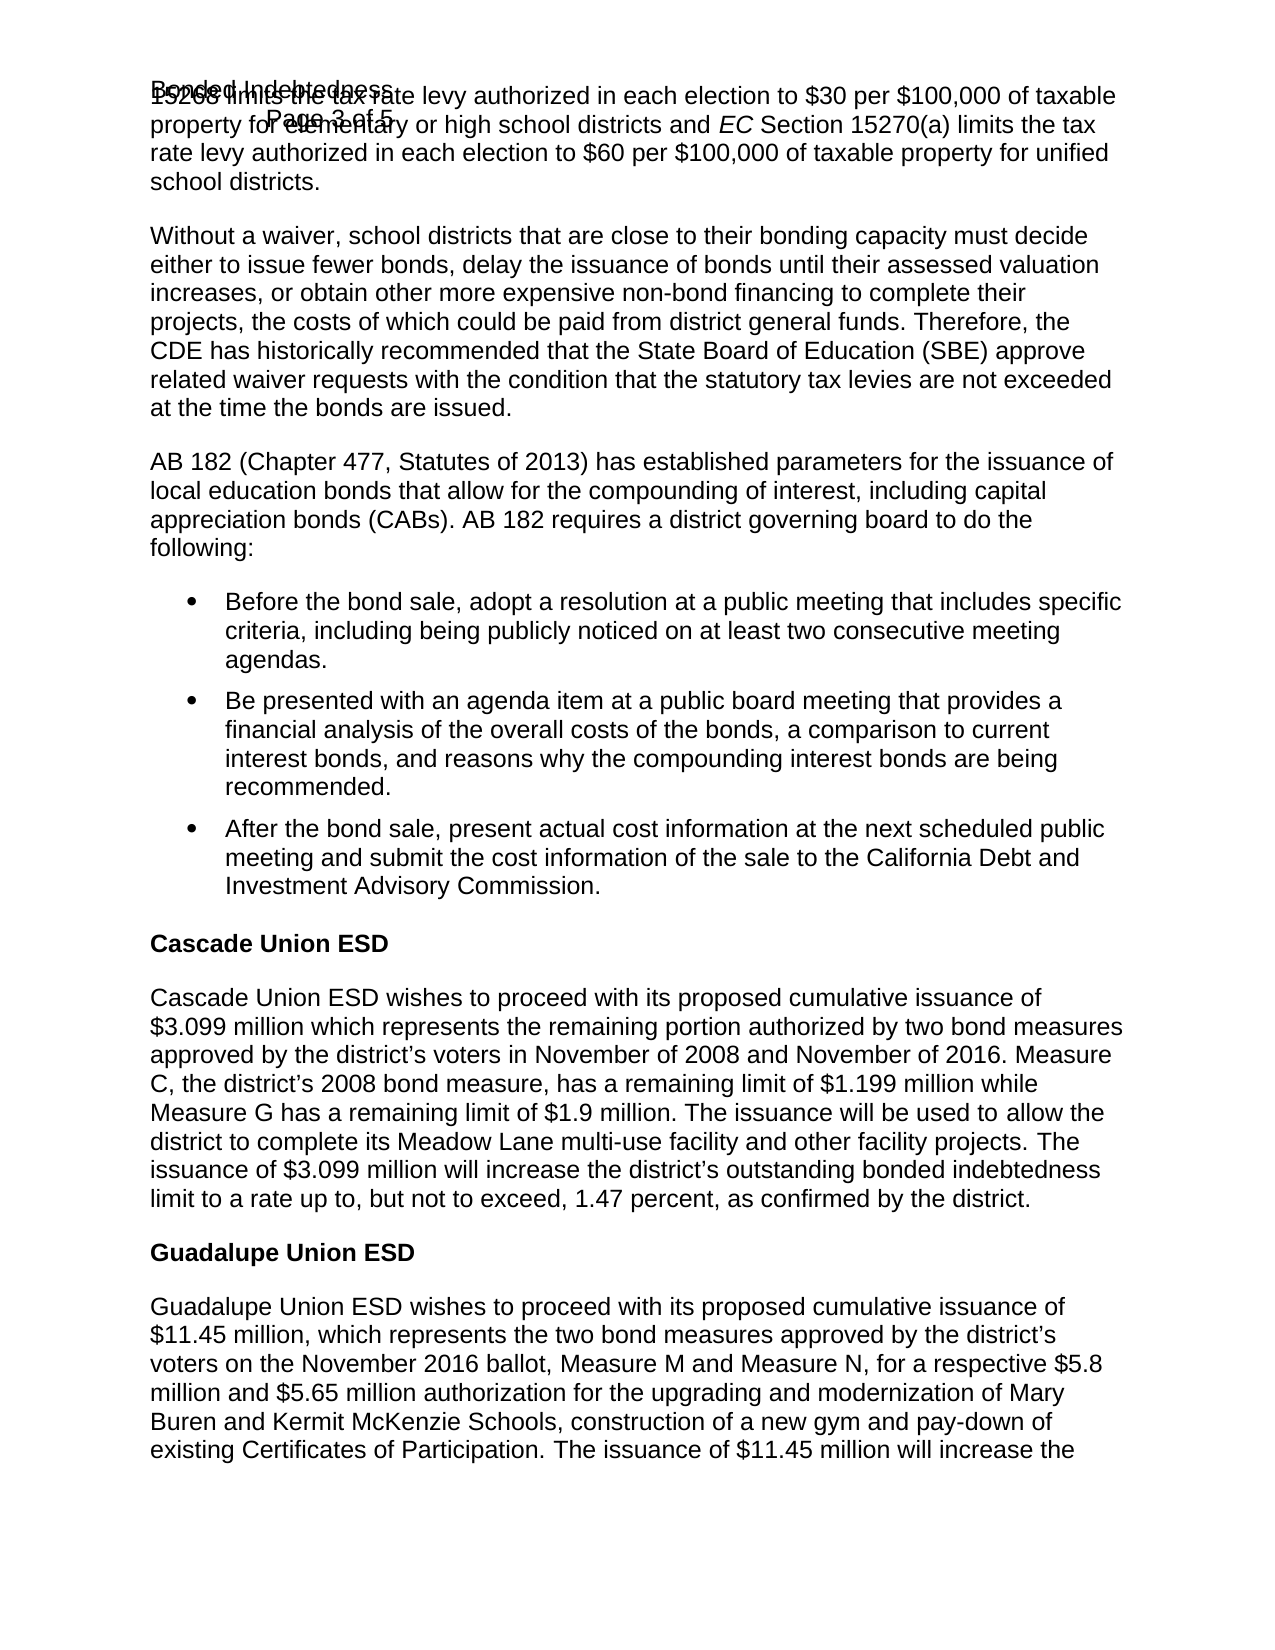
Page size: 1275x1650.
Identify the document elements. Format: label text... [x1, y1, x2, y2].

list Before the bond sale, adopt a resolution at a public meeting that includes specific criteria, including being publicly noticed on at least two consecutive meeting agendas. [187, 587, 1125, 673]
text Without a waiver, school districts that are close to their bonding capacity must decide either to issue fewer bonds, delay the issuance of bonds until their assessed valuation increases, or obtain other more expensive non-bond financing to complete their projects, the costs of which could be paid from district general funds. Therefore, the CDE has historically recommended that the State Board of Education (SBE) approve related waiver requests with the condition that the statutory tax levies are not exceeded at the time the bonds are issued. [150, 221, 1125, 422]
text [150, 81, 1125, 196]
text AB 182 (Chapter 477, Statutes of 2013) has established parameters for the issuance of local education bonds that allow for the compounding of interest, including capital appreciation bonds (CABs). AB 182 requires a district governing board to do the following: [150, 447, 1125, 562]
list After the bond sale, present actual cost information at the next scheduled public meeting and submit the cost information of the sale to the California Debt and Investment Advisory Commission. [187, 814, 1125, 900]
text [150, 1292, 1125, 1464]
text Cascade Union ESD [150, 929, 1125, 958]
text Cascade Union ESD wishes to proceed with its proposed cumulative issuance of $3.099 million which represents the remaining portion authorized by two bond measures approved by the district’s voters in November of 2008 and November of 2016. Measure C, the district’s 2008 bond measure, has a remaining limit of $1.199 million while Measure G has a remaining limit of $1.9 million. The issuance will be used to allow the district to complete its Meadow Lane multi-use facility and other facility projects. The issuance of $3.099 million will increase the district’s outstanding bonded indebtedness limit to a rate up to, but not to exceed, 1.47 percent, as confirmed by the district. [150, 983, 1125, 1213]
list Be presented with an agenda item at a public board meeting that provides a financial analysis of the overall costs of the bonds, a comparison to current interest bonds, and reasons why the compounding interest bonds are being recommended. [187, 686, 1125, 801]
subtitle Guadalupe Union ESD [150, 1238, 1125, 1267]
